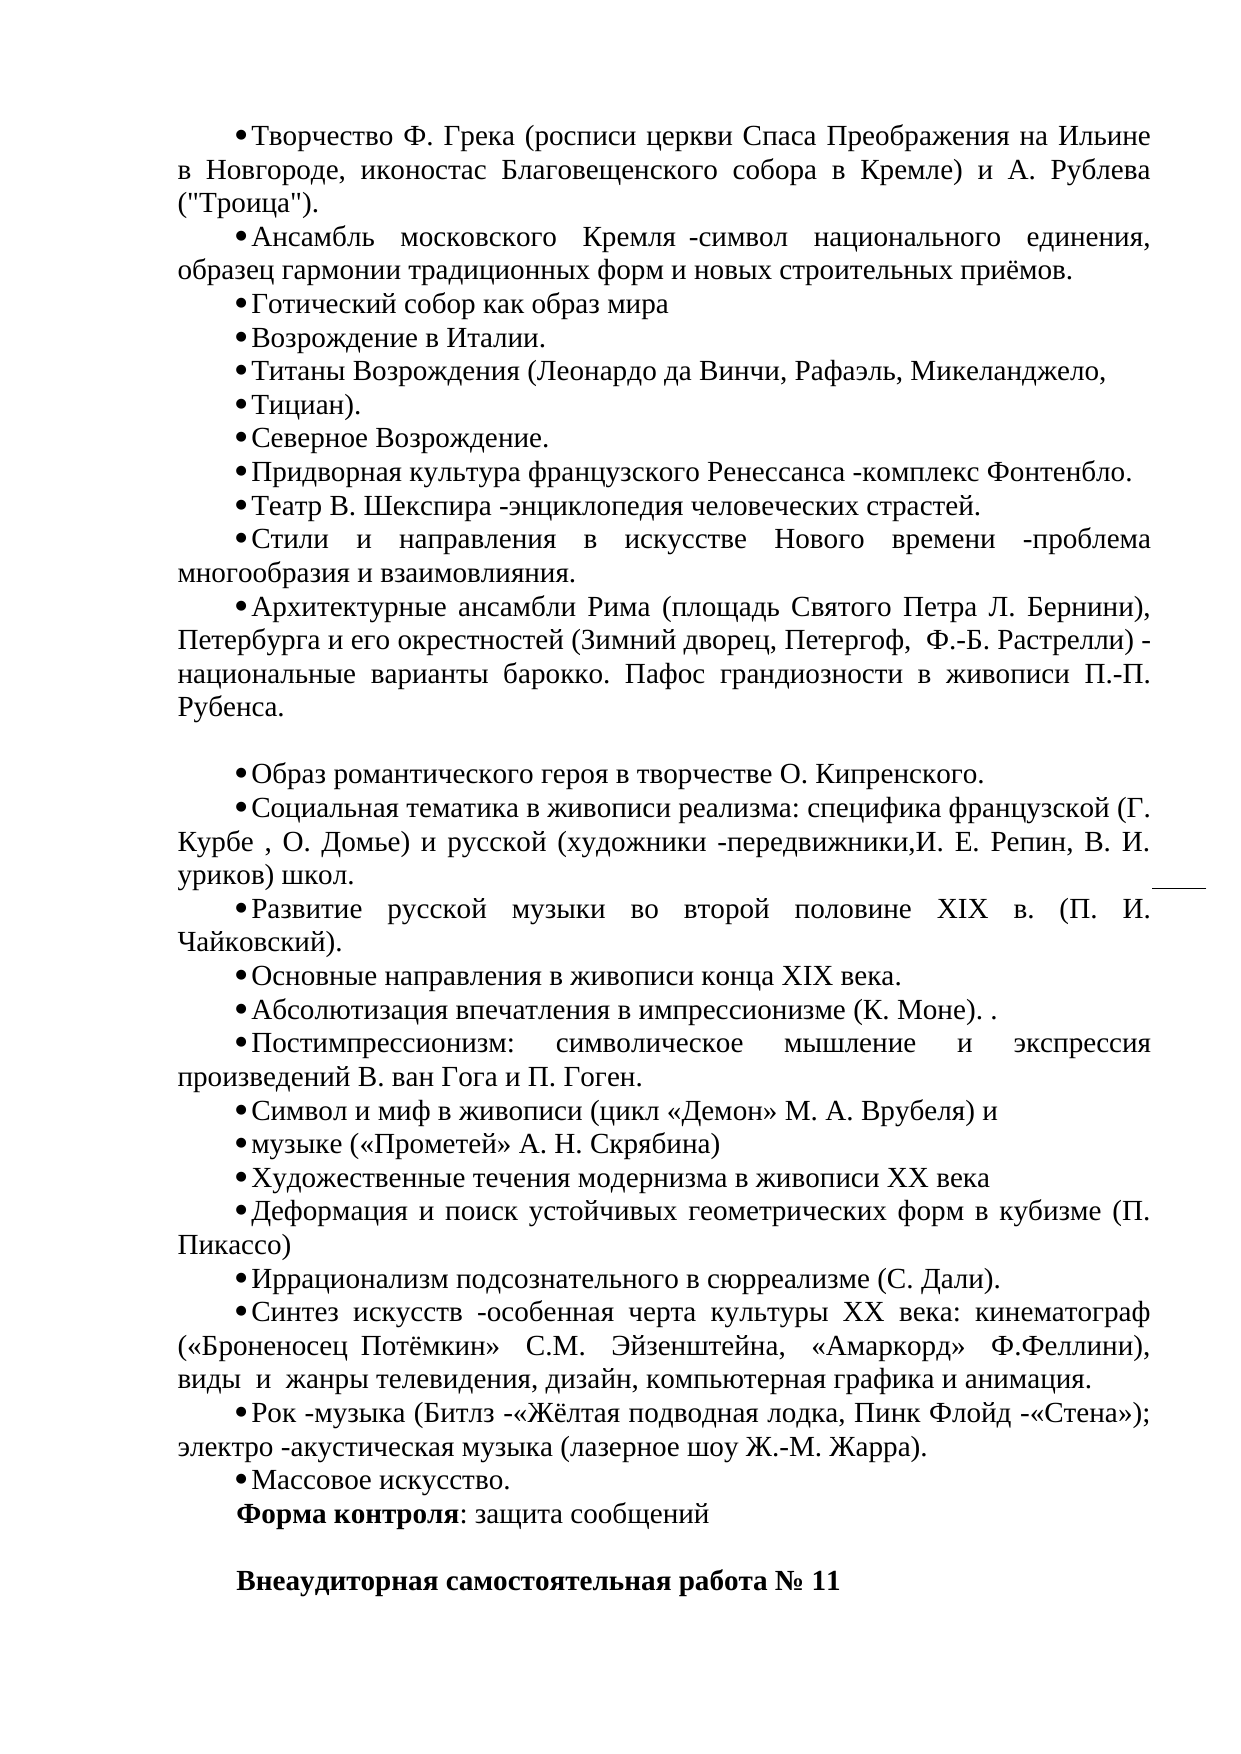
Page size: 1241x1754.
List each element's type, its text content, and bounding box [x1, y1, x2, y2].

list Социальная тематика в живописи реализма: специфика французской (Г. Курбе , О. Домье) и русской (художники -передвижники,И. Е. Репин, В. И. уриков) школ. [177, 790, 1152, 891]
list Ансамбль московского Кремля -символ национального единения, образец гармонии традиционных форм и новых строительных приёмов. [177, 219, 1152, 286]
list Рок -музыка (Битлз -«Жёлтая подводная лодка, Пинк Флойд -«Стена»); электро -акустическая музыка (лазерное шоу Ж.-М. Жарра). [177, 1395, 1152, 1462]
list Иррационализм подсознательного в сюрреализме (С. Дали). [177, 1261, 1152, 1294]
list Художественные течения модернизма в живописи XX века [177, 1160, 1152, 1193]
list музыке («Прометей» А. Н. Скрябина) [177, 1126, 1152, 1160]
list Деформация и поиск устойчивых геометрических форм в кубизме (П. Пикассо) [177, 1193, 1152, 1261]
list Возрождение в Италии. [177, 320, 1152, 353]
list Архитектурные ансамбли Рима (площадь Святого Петра Л. Бернини), Петербурга и его окрестностей (Зимний дворец, Петергоф, Ф.-Б. Растрелли) -национальные варианты барокко. Пафос грандиозности в живописи П.-П. Рубенса. [177, 589, 1152, 723]
list Основные направления в живописи конца XIX века. [177, 958, 1152, 992]
list Абсолютизация впечатления в импрессионизме (К. Моне). . [177, 992, 1152, 1025]
list Театр В. Шекспира -энциклопедия человеческих страстей. [177, 488, 1152, 522]
list Тициан). [177, 387, 1152, 421]
list Стили и направления в искусстве Нового времени -проблема многообразия и взаимовлияния. [177, 522, 1152, 589]
list Северное Возрождение. [177, 421, 1152, 454]
list Массовое искусство. [177, 1462, 1152, 1496]
text Внеаудиторная самостоятельная работа № 11 [177, 1563, 1152, 1597]
list Образ романтического героя в творчестве О. Кипренского. [177, 757, 1152, 790]
list Придворная культура французского Ренессанса -комплекс Фонтенбло. [177, 454, 1152, 488]
text Форма контроля: защита сообщений [177, 1496, 1152, 1529]
list Постимпрессионизм: символическое мышление и экспрессия произведений В. ван Гога и П. Гоген. [177, 1025, 1152, 1093]
list Символ и миф в живописи (цикл «Демон» М. А. Врубеля) и [177, 1093, 1152, 1126]
list Творчество Ф. Грека (росписи церкви Спаса Преображения на Ильине в Новгороде, иконостас Благовещенского собора в Кремле) и А. Рублева ("Троица"). [177, 118, 1152, 219]
list Готический собор как образ мира [177, 286, 1152, 320]
list Развитие русской музыки во второй половине XIX в. (П. И. Чайковский). [177, 891, 1152, 958]
list Синтез искусств -особенная черта культуры XX века: кинематограф («Броненосец Потёмкин» С.М. Эйзенштейна, «Амаркорд» Ф.Феллини), виды и жанры телевидения, дизайн, компьютерная графика и анимация. [177, 1294, 1152, 1395]
list Титаны Возрождения (Леонардо да Винчи, Рафаэль, Микеланджело, [177, 353, 1152, 387]
